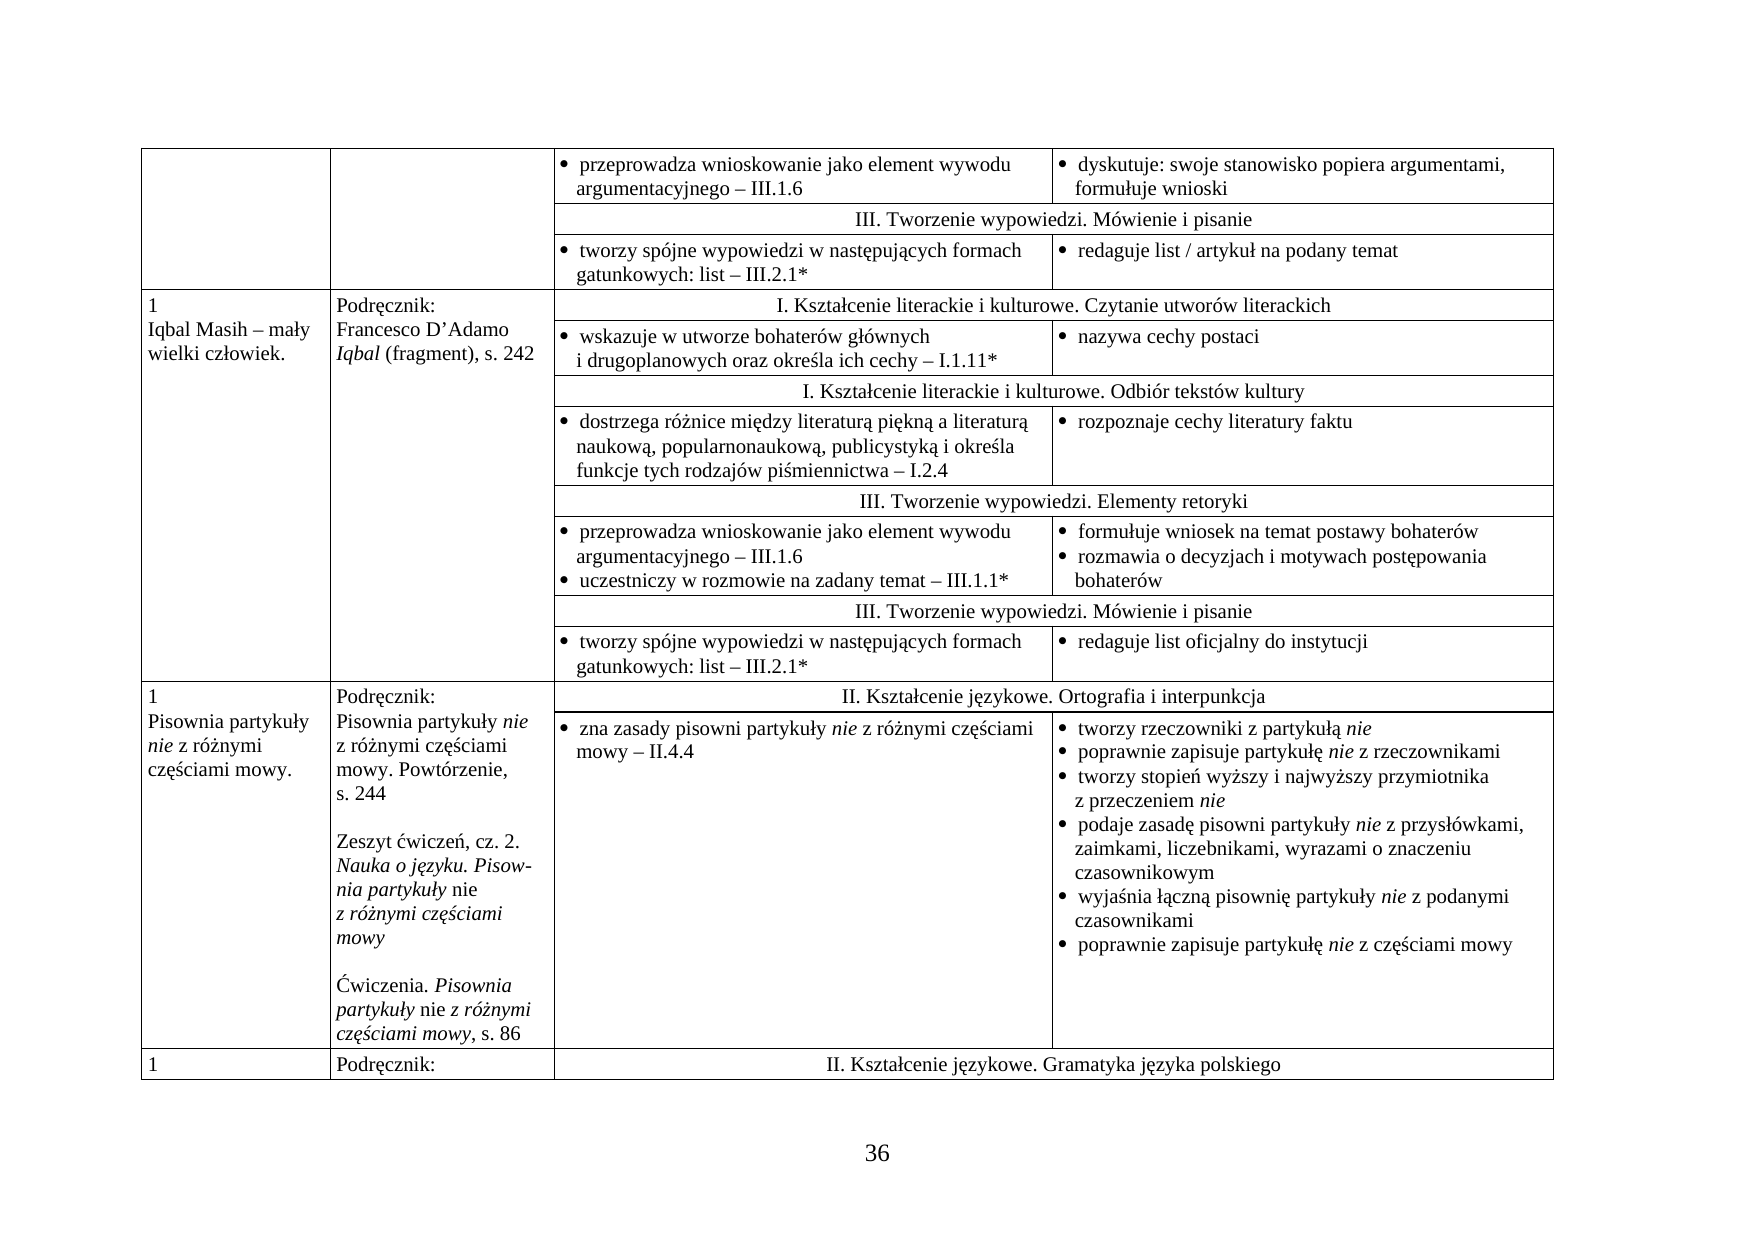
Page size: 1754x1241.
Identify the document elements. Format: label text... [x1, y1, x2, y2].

table_cell II. Kształcenie językowe. Ortografia i interpunkcja [555, 682, 1553, 711]
table_cell redaguje list / artykuł na podany temat [1053, 235, 1553, 289]
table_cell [142, 1049, 330, 1079]
table_cell nazywa cechy postaci [1053, 321, 1553, 374]
table_cell III. Tworzenie wypowiedzi. Mówienie i pisanie [555, 596, 1553, 626]
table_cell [331, 1049, 554, 1079]
table_cell Podręcznik: Francesco D’Adamo Iqbal (fragment), s. 242 [331, 290, 554, 681]
table_cell przeprowadza wnioskowanie jako element wywodu argumentacyjnego – III.1.6 [555, 149, 1052, 203]
table_cell I. Kształcenie literackie i kulturowe. Odbiór tekstów kultury [555, 376, 1553, 406]
table_cell dyskutuje: swoje stanowisko popiera argumentami, formułuje wnioski [1053, 149, 1553, 203]
table_cell III. Tworzenie wypowiedzi. Elementy retoryki [555, 486, 1553, 516]
table_cell tworzy spójne wypowiedzi w następujących formach gatunkowych: list – III.2.1* [555, 627, 1052, 681]
table_cell rozpoznaje cechy literatury faktu [1053, 407, 1553, 484]
table_cell I. Kształcenie literackie i kulturowe. Czytanie utworów literackich [555, 290, 1553, 319]
table_cell redaguje list oficjalny do instytucji [1053, 627, 1553, 681]
table_cell Podręcznik: Pisownia partykuły nie z różnymi częściami mowy. Powtórzenie, s. 244 Zeszyt ćwiczeń, cz. 2. Nauka o języku. Pisownia partykuły nie z różnymi częściami mowy Ćwiczenia. Pisownia partykuły nie z różnymi częściami mowy, s. 86 [331, 682, 554, 1048]
table_cell III. Tworzenie wypowiedzi. Mówienie i pisanie [555, 204, 1553, 234]
table_cell tworzy spójne wypowiedzi w następujących formach gatunkowych: list – III.2.1* [555, 235, 1052, 289]
table_cell 1 Pisownia partykuły nie z różnymi częściami mowy. [142, 682, 330, 1048]
table_cell II. Kształcenie językowe. Gramatyka języka polskiego [555, 1049, 1553, 1079]
table_cell zna zasady pisowni partykuły nie z różnymi częściami mowy – II.4.4 [555, 713, 1052, 1048]
table_cell tworzy rzeczowniki z partykułą nie poprawnie zapisuje partykułę nie z rzeczownikami tworzy stopień wyższy i najwyższy przymiotnika z przeczeniem nie podaje zasadę pisowni partykuły nie z przysłówkami, zaimkami, liczebnikami, wyrazami o znaczeniu czasownikowym wyjaśnia łączną pisownię partykuły nie z podanymi czasownikami poprawnie zapisuje partykułę nie z częściami mowy [1053, 713, 1553, 1048]
table_cell przeprowadza wnioskowanie jako element wywodu argumentacyjnego – III.1.6 uczestniczy w rozmowie na zadany temat – III.1.1* [555, 517, 1052, 594]
table_cell formułuje wniosek na temat postawy bohaterów rozmawia o decyzjach i motywach postępowania bohaterów [1053, 517, 1553, 594]
table_cell 1 Iqbal Masih – mały wielki człowiek. [142, 290, 330, 681]
table_cell dostrzega różnice między literaturą piękną a literaturą naukową, popularnonaukową, publicystyką i określa funkcje tych rodzajów piśmiennictwa – I.2.4 [555, 407, 1052, 484]
table_cell wskazuje w utworze bohaterów głównych i drugoplanowych oraz określa ich cechy – I.1.11* [555, 321, 1052, 374]
